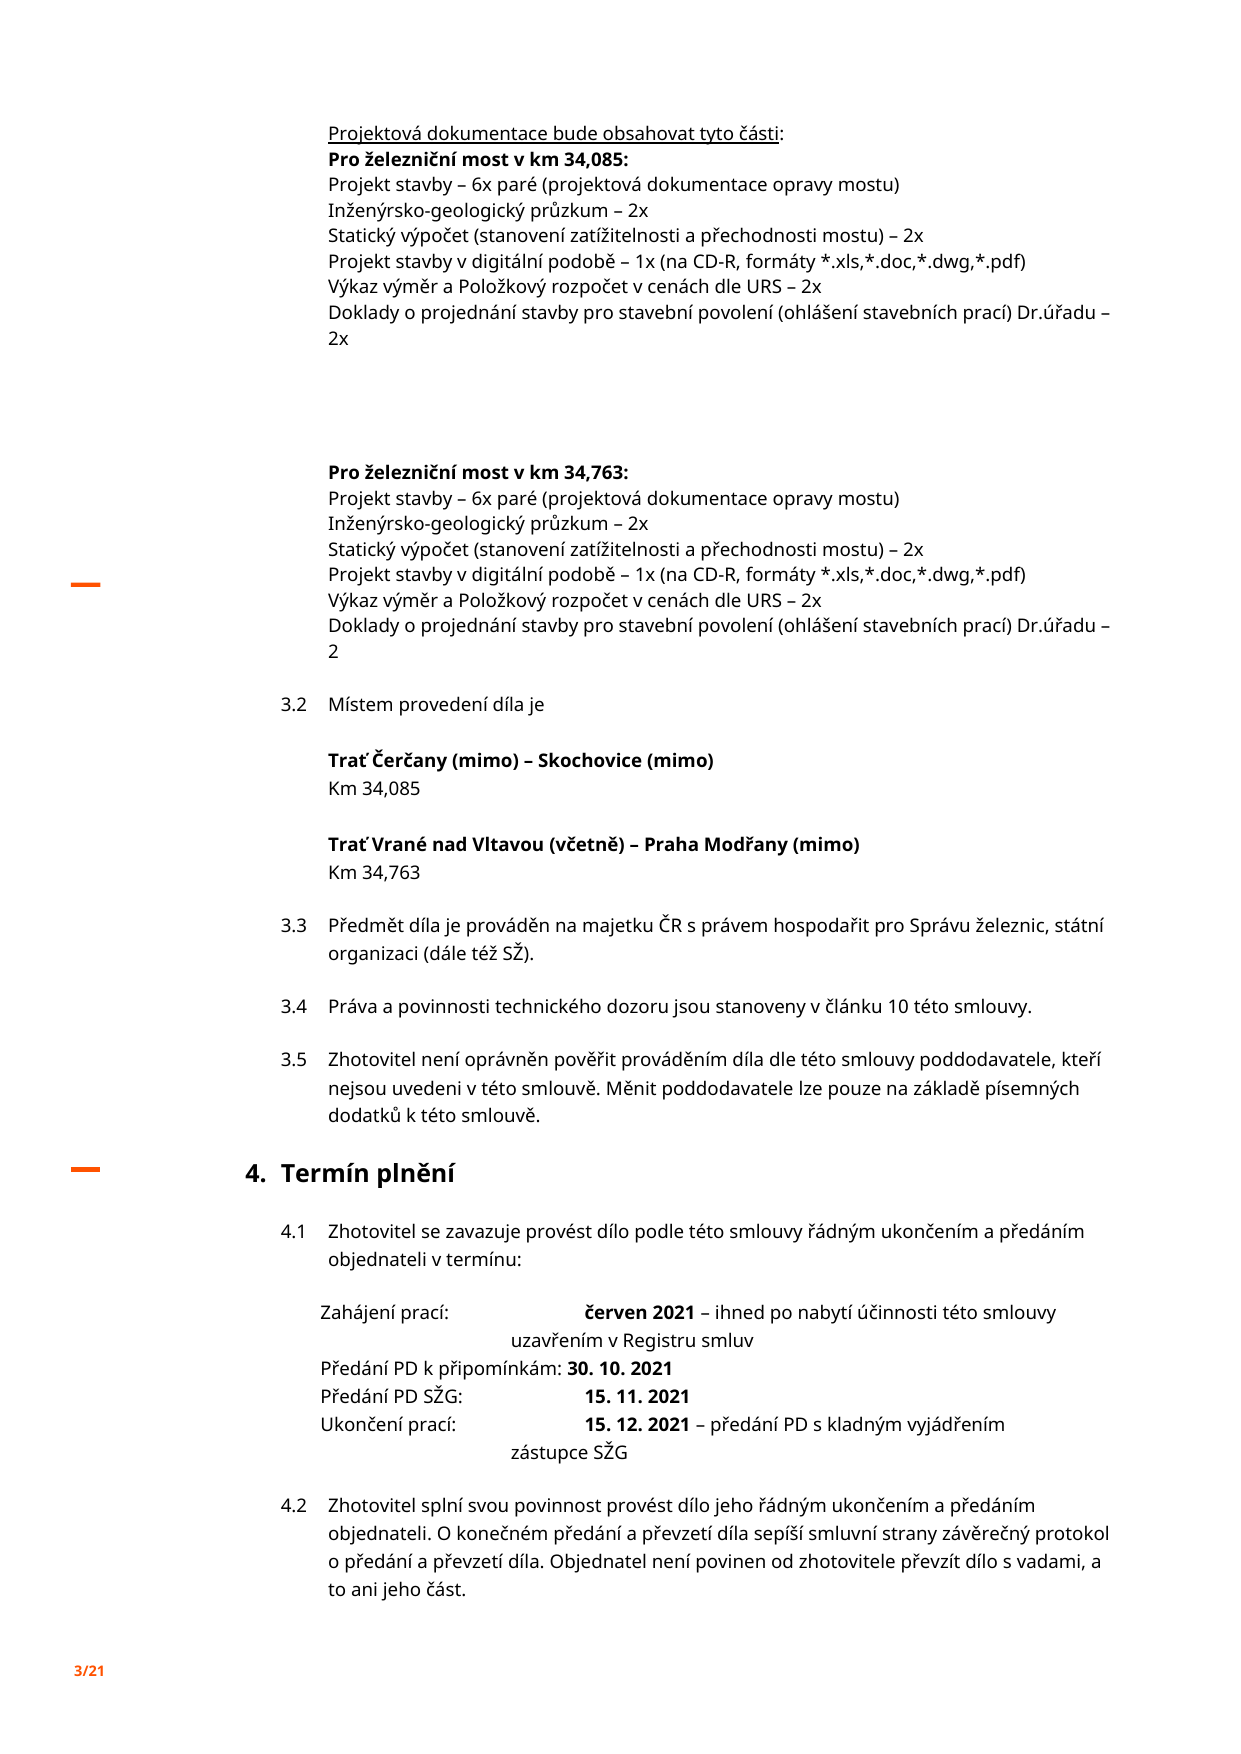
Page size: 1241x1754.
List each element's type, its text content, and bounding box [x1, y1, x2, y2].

text Projekt stavby v digitální podobě – 1x (na CD-R, formáty *.xls,*.doc,*.dwg,*.pdf) [328, 561, 1122, 587]
text Výkaz výměr a Položkový rozpočet v cenách dle URS – 2x [328, 587, 1122, 612]
list Ukončení prací: 15. 12. 2021 – předání PD s kladným vyjádřením zástupce SŽG [320, 1411, 1122, 1465]
list Místem provedení díla je Trať Čerčany (mimo) – Skochovice (mimo) Km 34,085 Trať Vrané nad Vltavou (včetně) – Praha Modřany (mimo) Km 34,763 [281, 692, 1122, 885]
list Předání PD SŽG: 15. 11. 2021 [320, 1383, 1122, 1409]
list Zhotovitel se zavazuje provést dílo podle této smlouvy řádným ukončením a předáním objednateli v termínu: [281, 1218, 1122, 1272]
text Inženýrsko-geologický průzkum – 2x [328, 197, 1122, 223]
list Předání PD k připomínkám: 30. 10. 2021 [320, 1355, 1122, 1381]
text Projekt stavby v digitální podobě – 1x (na CD-R, formáty *.xls,*.doc,*.dwg,*.pdf) [328, 248, 1122, 274]
text Doklady o projednání stavby pro stavební povolení (ohlášení stavebních prací) Dr.úřadu – 2x [328, 299, 1122, 350]
list Předmět díla je prováděn na majetku ČR s právem hospodařit pro Správu železnic, státní organizaci (dále též SŽ). [281, 913, 1122, 966]
text Pro železniční most v km 34,763: [328, 459, 1122, 485]
text Inženýrsko-geologický průzkum – 2x [328, 510, 1122, 536]
list Zhotovitel splní svou povinnost provést dílo jeho řádným ukončením a předáním objednateli. O konečném předání a převzetí díla sepíší smluvní strany závěrečný protokol o předání a převzetí díla. Objednatel není povinen od zhotovitele převzít dílo s vadami, a to ani jeho část. [281, 1492, 1122, 1602]
text Statický výpočet (stanovení zatížitelnosti a přechodnosti mostu) – 2x [328, 223, 1122, 248]
text Projekt stavby – 6x paré (projektová dokumentace opravy mostu) [328, 172, 1122, 197]
list Zhotovitel není oprávněn pověřit prováděním díla dle této smlouvy poddodavatele, kteří nejsou uvedeni v této smlouvě. Měnit poddodavatele lze pouze na základě písemných dodatků k této smlouvě. [281, 1047, 1122, 1128]
text Projekt stavby – 6x paré (projektová dokumentace opravy mostu) [328, 485, 1122, 510]
list Práva a povinnosti technického dozoru jsou stanoveny v článku 10 této smlouvy. [281, 994, 1122, 1019]
text Výkaz výměr a Položkový rozpočet v cenách dle URS – 2x [328, 274, 1122, 299]
list Zahájení prací: červen 2021 – ihned po nabytí účinnosti této smlouvy uzavřením v Registru smluv [320, 1299, 1122, 1353]
text Statický výpočet (stanovení zatížitelnosti a přechodnosti mostu) – 2x [328, 536, 1122, 561]
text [328, 121, 1122, 172]
text Doklady o projednání stavby pro stavební povolení (ohlášení stavebních prací) Dr.úřadu – 2 [328, 612, 1122, 663]
list Termín plnění [245, 1156, 1122, 1190]
